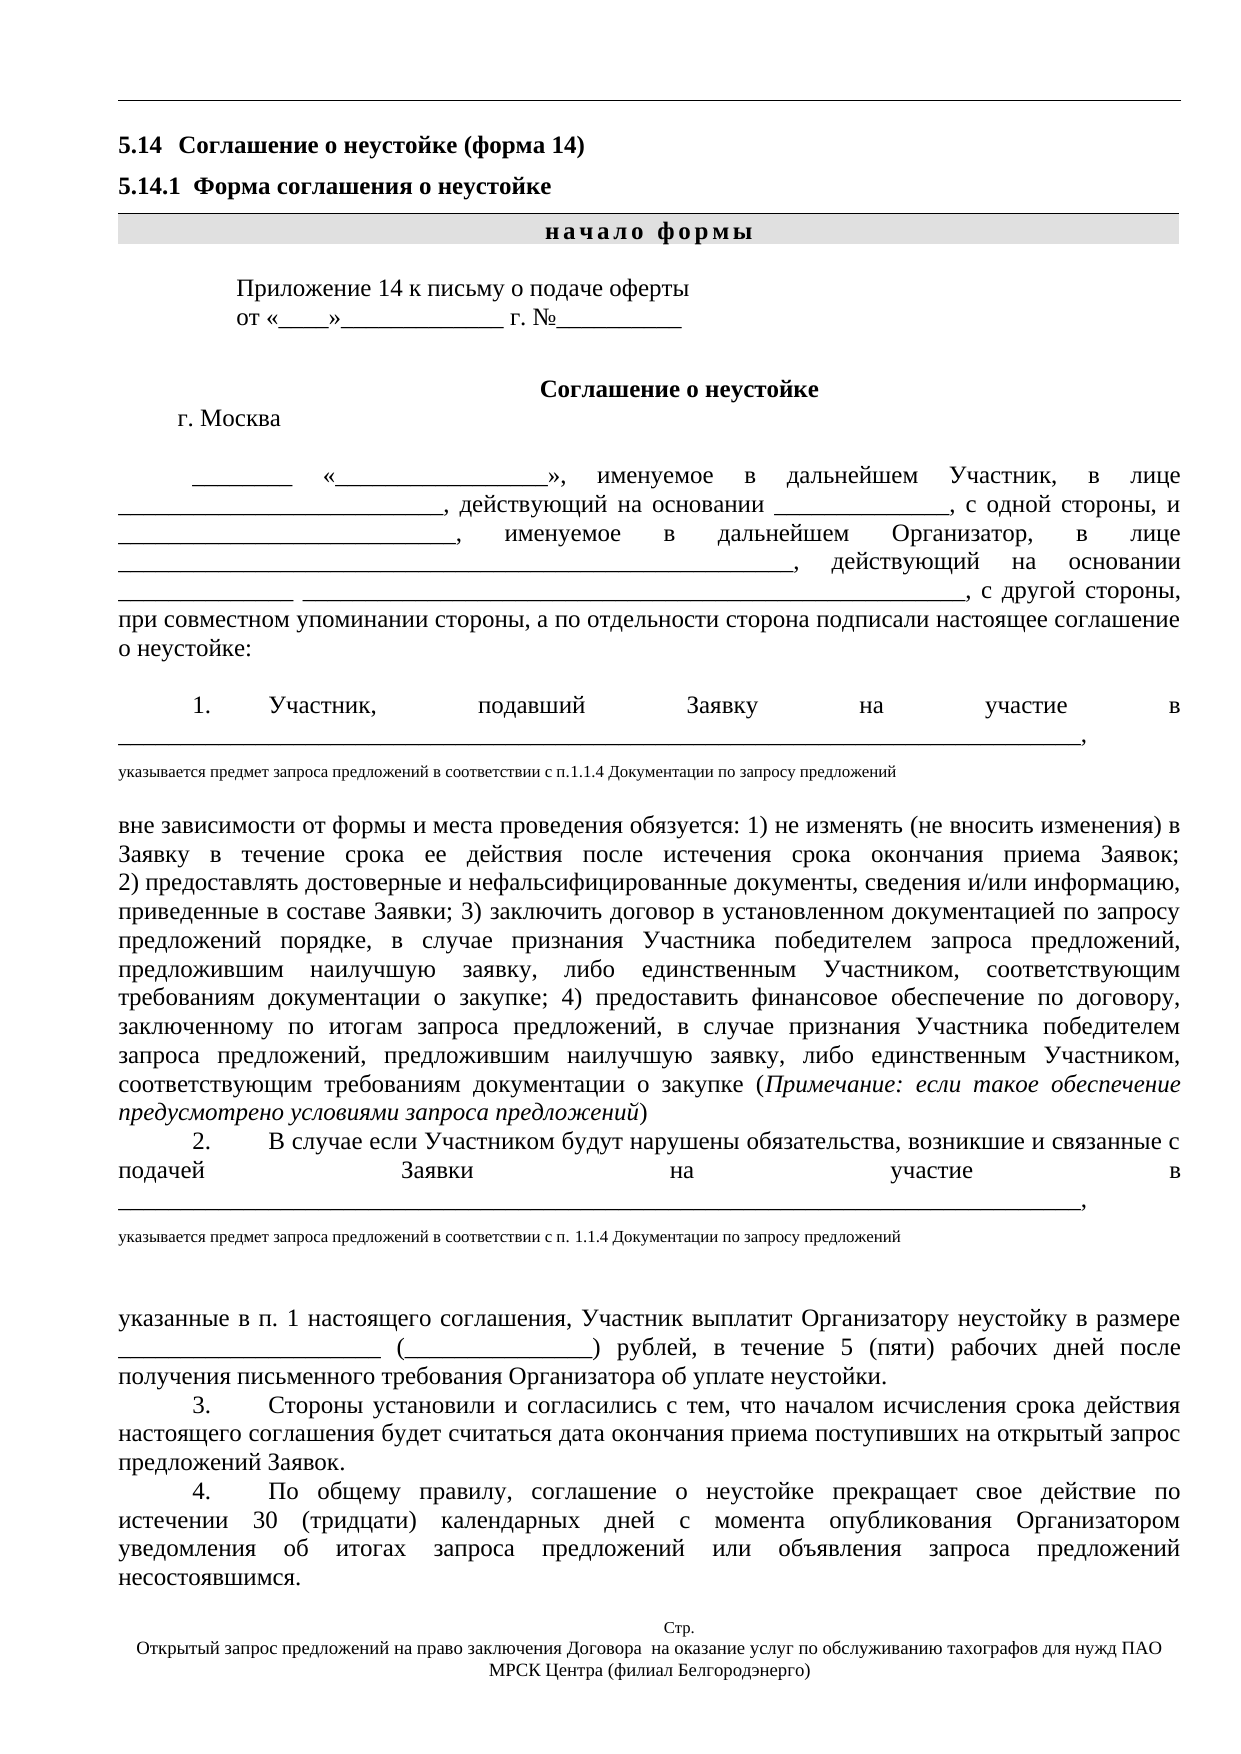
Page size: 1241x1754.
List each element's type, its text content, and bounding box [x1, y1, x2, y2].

subtitle Соглашение о неустойке (форма 14) [118, 130, 1181, 159]
list По общему правилу, соглашение о неустойке прекращает свое действие по истечении 30 (тридцати) календарных дней с момента опубликования Организатором уведомления об итогах запроса предложений или объявления запроса предложений несостоявшимся. [118, 1476, 1181, 1591]
subtitle Форма соглашения о неустойке [118, 171, 1181, 200]
text указанные в п. 1 настоящего соглашения, Участник выплатит Организатору неустойку в размере _____________________ (_______________) рублей, в течение 5 (пяти) рабочих дней после получения письменного требования Организатора об уплате неустойки. [118, 1303, 1181, 1390]
text Соглашение о неустойке [118, 374, 1181, 403]
text вне зависимости от формы и места проведения обязуется: 1) не изменять (не вносить изменения) в Заявку в течение срока ее действия после истечения срока окончания приема Заявок; 2) предоставлять достоверные и нефальсифицированные документы, сведения и/или информацию, приведенные в составе Заявки; 3) заключить договор в установленном документацией по запросу предложений порядке, в случае признания Участника победителем запроса предложений, предложившим наилучшую заявку, либо единственным Участником, соответствующим требованиям документации о закупке; 4) предоставить финансовое обеспечение по договору, заключенному по итогам запроса предложений, в случае признания Участника победителем запроса предложений, предложившим наилучшую заявку, либо единственным Участником, соответствующим требованиям документации о закупке (Примечание: если такое обеспечение предусмотрено условиями запроса предложений) [118, 810, 1181, 1126]
text указывается предмет запроса предложений в соответствии с п.1.1.4 Документации по запросу предложений [118, 748, 1181, 781]
text начало формы [118, 214, 1179, 244]
list Участник, подавший Заявку на участие в _____________________________________________________________________________, [118, 690, 1181, 748]
text Приложение 14 к письму о подаче оферты от «____»_____________ г. №__________ [236, 273, 1181, 331]
list Стороны установили и согласились с тем, что началом исчисления срока действия настоящего соглашения будет считаться дата окончания приема поступивших на открытый запрос предложений Заявок. [118, 1390, 1181, 1476]
text ________ «_________________», именуемое в дальнейшем Участник, в лице __________________________, действующий на основании ______________, с одной стороны, и ___________________________, именуемое в дальнейшем Организатор, в лице ______________________________________________________, действующий на основании ______________ _____________________________________________________, с другой стороны, при совместном упоминании стороны, а по отдельности сторона подписали настоящее соглашение о неустойке: [118, 460, 1181, 661]
text г. Москва [118, 403, 1181, 431]
list В случае если Участником будут нарушены обязательства, возникшие и связанные с подачей Заявки на участие в _____________________________________________________________________________, [118, 1126, 1181, 1212]
